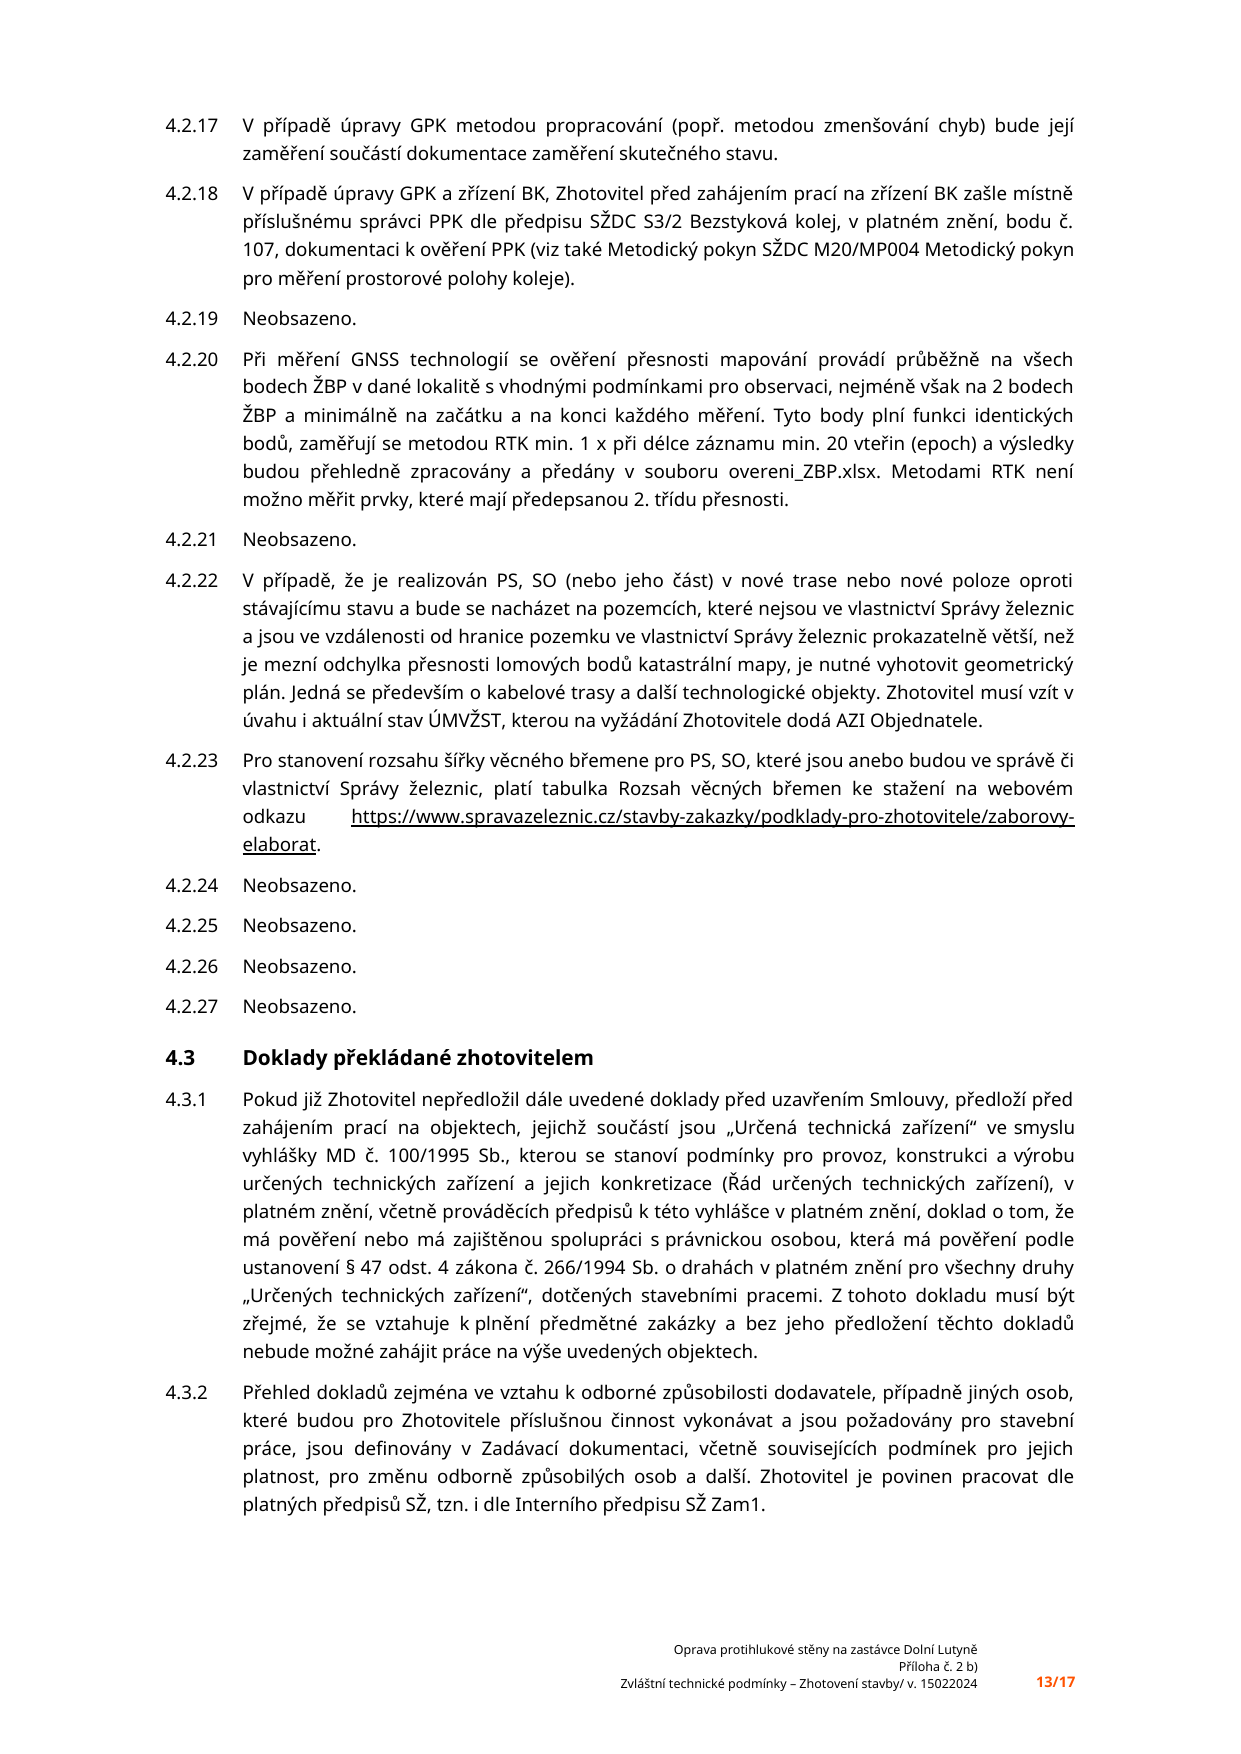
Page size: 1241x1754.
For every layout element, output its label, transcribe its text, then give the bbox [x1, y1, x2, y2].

text Přehled dokladů zejména ve vztahu k odborné způsobilosti dodavatele, případně jiných osob, které budou pro Zhotovitele příslušnou činnost vykonávat a jsou požadovány pro stavební práce, jsou definovány v Zadávací dokumentaci, včetně souvisejících podmínek pro jejich platnost, pro změnu odborně způsobilých osob a další. Zhotovitel je povinen pracovat dle platných předpisů SŽ, tzn. i dle Interního předpisu SŽ Zam1. [165, 1379, 1075, 1517]
list V případě, že je realizován PS, SO (nebo jeho část) v nové trase nebo nové poloze oproti stávajícímu stavu a bude se nacházet na pozemcích, které nejsou ve vlastnictví Správy železnic a jsou ve vzdálenosti od hranice pozemku ve vlastnictví Správy železnic prokazatelně větší, než je mezní odchylka přesnosti lomových bodů katastrální mapy, je nutné vyhotovit geometrický plán. Jedná se především o kabelové trasy a další technologické objekty. Zhotovitel musí vzít v úvahu i aktuální stav ÚMVŽST, kterou na vyžádání Zhotovitele dodá AZI Objednatele. [165, 567, 1075, 733]
list V případě úpravy GPK a zřízení BK, Zhotovitel před zahájením prací na zřízení BK zašle místně příslušnému správci PPK dle předpisu SŽDC S3/2 Bezstyková kolej, v platném znění, bodu č. 107, dokumentaci k ověření PPK (viz také Metodický pokyn SŽDC M20/MP004 Metodický pokyn pro měření prostorové polohy koleje). [165, 181, 1075, 290]
list Pro stanovení rozsahu šířky věcného břemene pro PS, SO, které jsou anebo budou ve správě či vlastnictví Správy železnic, platí tabulka Rozsah věcných břemen ke stažení na webovém odkazu https://www.spravazeleznic.cz/stavby-zakazky/podklady-pro-zhotovitele/zaborovy-elaborat. [165, 748, 1075, 857]
list Neobsazeno. [165, 526, 1075, 552]
list V případě úpravy GPK metodou propracování (popř. metodou zmenšování chyb) bude její zaměření součástí dokumentace zaměření skutečného stavu. [165, 112, 1075, 166]
text Pokud již Zhotovitel nepředložil dále uvedené doklady před uzavřením Smlouvy, předloží před zahájením prací na objektech, jejichž součástí jsou „Určená technická zařízení“ ve smyslu vyhlášky MD č. 100/1995 Sb., kterou se stanoví podmínky pro provoz, konstrukci a výrobu určených technických zařízení a jejich konkretizace (Řád určených technických zařízení), v platném znění, včetně prováděcích předpisů k této vyhlášce v platném znění, doklad o tom, že má pověření nebo má zajištěnou spolupráci s právnickou osobou, která má pověření podle ustanovení § 47 odst. 4 zákona č. 266/1994 Sb. o drahách v platném znění pro všechny druhy „Určených technických zařízení“, dotčených stavebními pracemi. Z tohoto dokladu musí být zřejmé, že se vztahuje k plnění předmětné zakázky a bez jeho předložení těchto dokladů nebude možné zahájit práce na výše uvedených objektech. [165, 1086, 1075, 1364]
list Neobsazeno. [165, 913, 1075, 938]
list Při měření GNSS technologií se ověření přesnosti mapování provádí průběžně na všech bodech ŽBP v dané lokalitě s vhodnými podmínkami pro observaci, nejméně však na 2 bodech ŽBP a minimálně na začátku a na konci každého měření. Tyto body plní funkci identických bodů, zaměřují se metodou RTK min. 1 x při délce záznamu min. 20 vteřin (epoch) a výsledky budou přehledně zpracovány a předány v souboru overeni_ZBP.xlsx. Metodami RTK není možno měřit prvky, které mají předepsanou 2. třídu přesnosti. [165, 346, 1075, 511]
list Neobsazeno. [165, 994, 1075, 1019]
list Neobsazeno. [165, 953, 1075, 979]
text Doklady překládané zhotovitelem [165, 1043, 1075, 1071]
list Neobsazeno. [165, 305, 1075, 331]
list Neobsazeno. [165, 872, 1075, 898]
